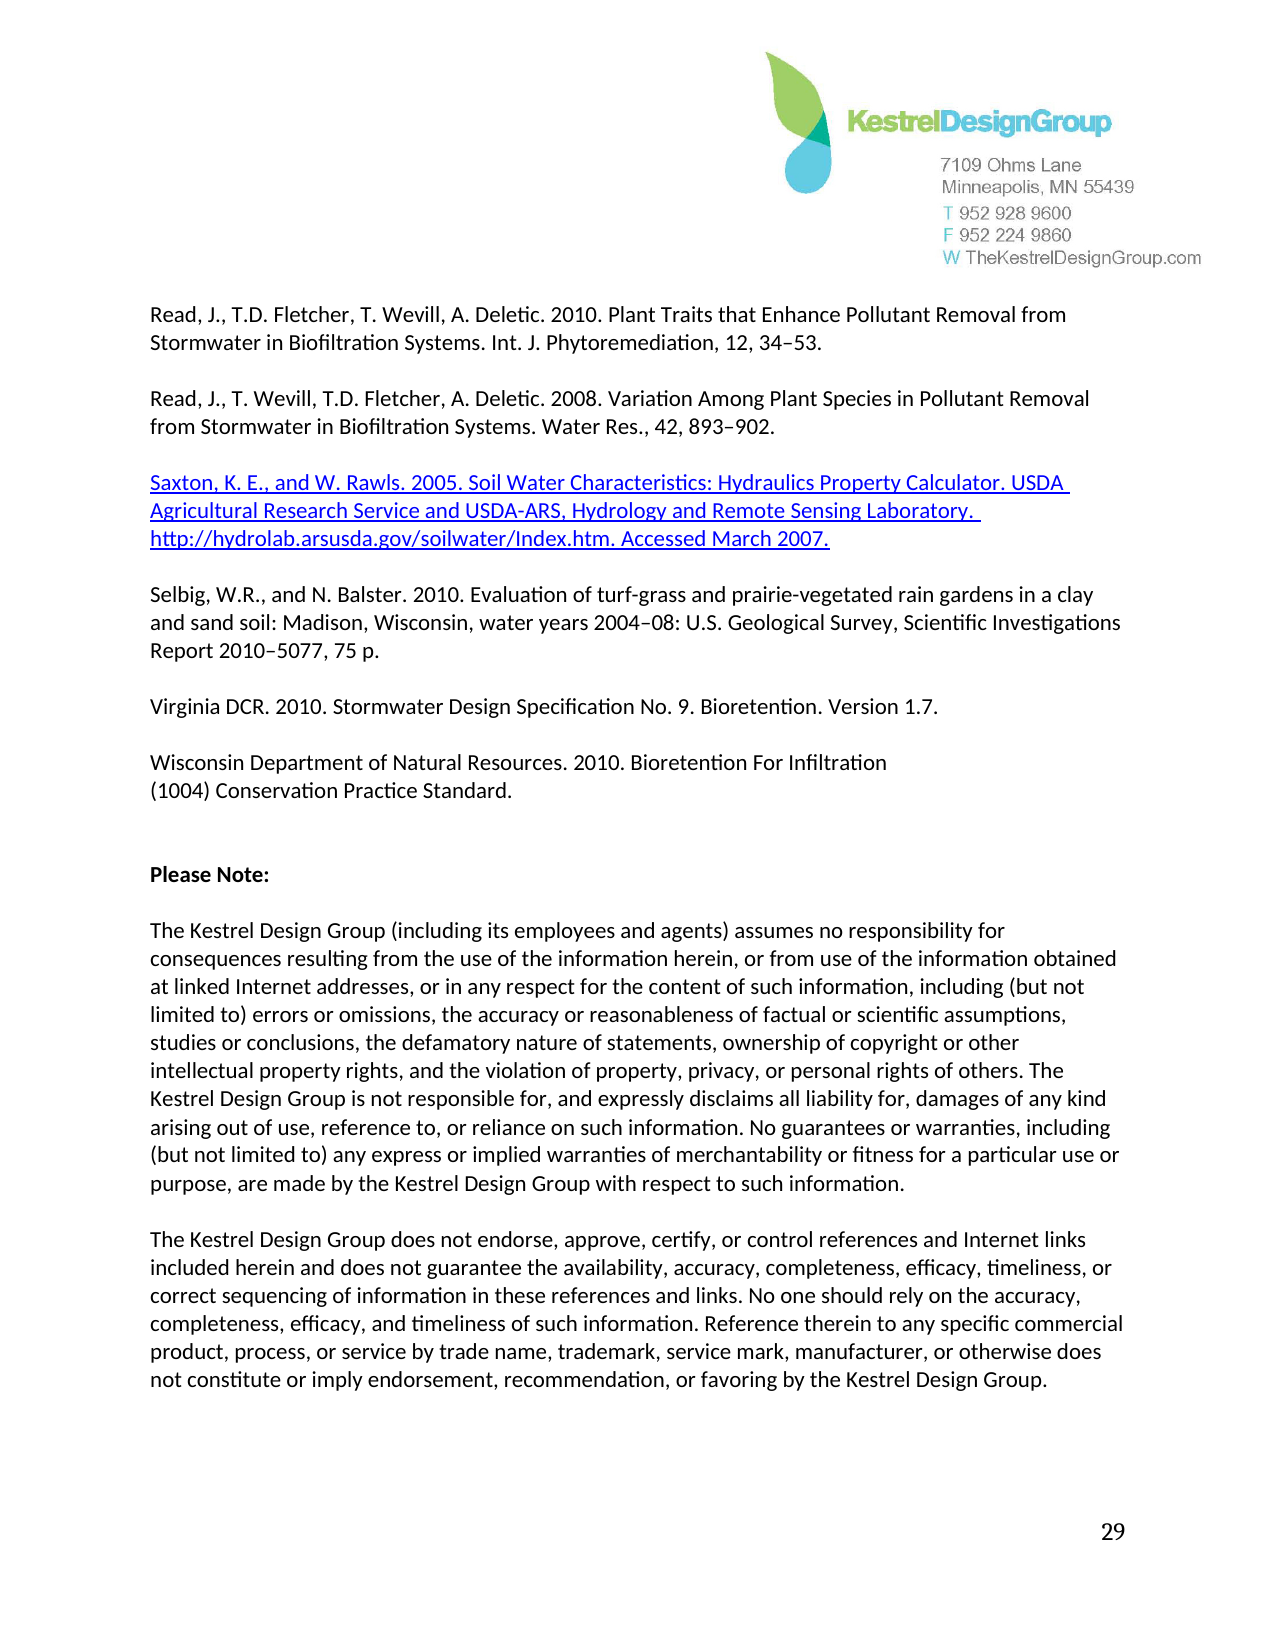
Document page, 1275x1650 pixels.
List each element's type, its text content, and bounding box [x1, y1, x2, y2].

text Read, J., T.D. Fletcher, T. Wevill, A. Deletic. 2010. Plant Traits that Enhance Pollutant Removal from Stormwater in Biofiltration Systems. Int. J. Phytoremediation, 12, 34–53. [150, 300, 1125, 356]
text The Kestrel Design Group does not endorse, approve, certify, or control references and Internet links included herein and does not guarantee the availability, accuracy, completeness, efficacy, timeliness, or correct sequencing of information in these references and links. No one should rely on the accuracy, completeness, efficacy, and timeliness of such information. Reference therein to any specific commercial product, process, or service by trade name, trademark, service mark, manufacturer, or otherwise does not constitute or imply endorsement, recommendation, or favoring by the Kestrel Design Group. [150, 1197, 1125, 1393]
text Virginia DCR. 2010. Stormwater Design Specification No. 9. Bioretention. Version 1.7. [150, 692, 1125, 720]
text Saxton, K. E., and W. Rawls. 2005. Soil Water Characteristics: Hydraulics Property Calculator. USDA Agricultural Research Service and USDA-ARS, Hydrology and Remote Sensing Laboratory. http://hydrolab.arsusda.gov/soilwater/Index.htm. Accessed March 2007. [150, 468, 1125, 552]
text Wisconsin Department of Natural Resources. 2010. Bioretention For Infiltration [150, 748, 1125, 776]
text Selbig, W.R., and N. Balster. 2010. Evaluation of turf-grass and prairie-vegetated rain gardens in a clay and sand soil: Madison, Wisconsin, water years 2004–08: U.S. Geological Survey, Scientific Investigations Report 2010–5077, 75 p. [150, 580, 1125, 664]
text Please Note: [150, 860, 1125, 888]
text Read, J., T. Wevill, T.D. Fletcher, A. Deletic. 2008. Variation Among Plant Species in Pollutant Removal from Stormwater in Biofiltration Systems. Water Res., 42, 893–902. [150, 384, 1125, 440]
picture [757, 44, 1210, 274]
text The Kestrel Design Group (including its employees and agents) assumes no responsibility for consequences resulting from the use of the information herein, or from use of the information obtained at linked Internet addresses, or in any respect for the content of such information, including (but not limited to) errors or omissions, the accuracy or reasonableness of factual or scientific assumptions, studies or conclusions, the defamatory nature of statements, ownership of copyright or other intellectual property rights, and the violation of property, privacy, or personal rights of others. The Kestrel Design Group is not responsible for, and expressly disclaims all liability for, damages of any kind arising out of use, reference to, or reliance on such information. No guarantees or warranties, including (but not limited to) any express or implied warranties of merchantability or fitness for a particular use or purpose, are made by the Kestrel Design Group with respect to such information. [150, 916, 1125, 1197]
text (1004) Conservation Practice Standard. [150, 776, 1125, 804]
